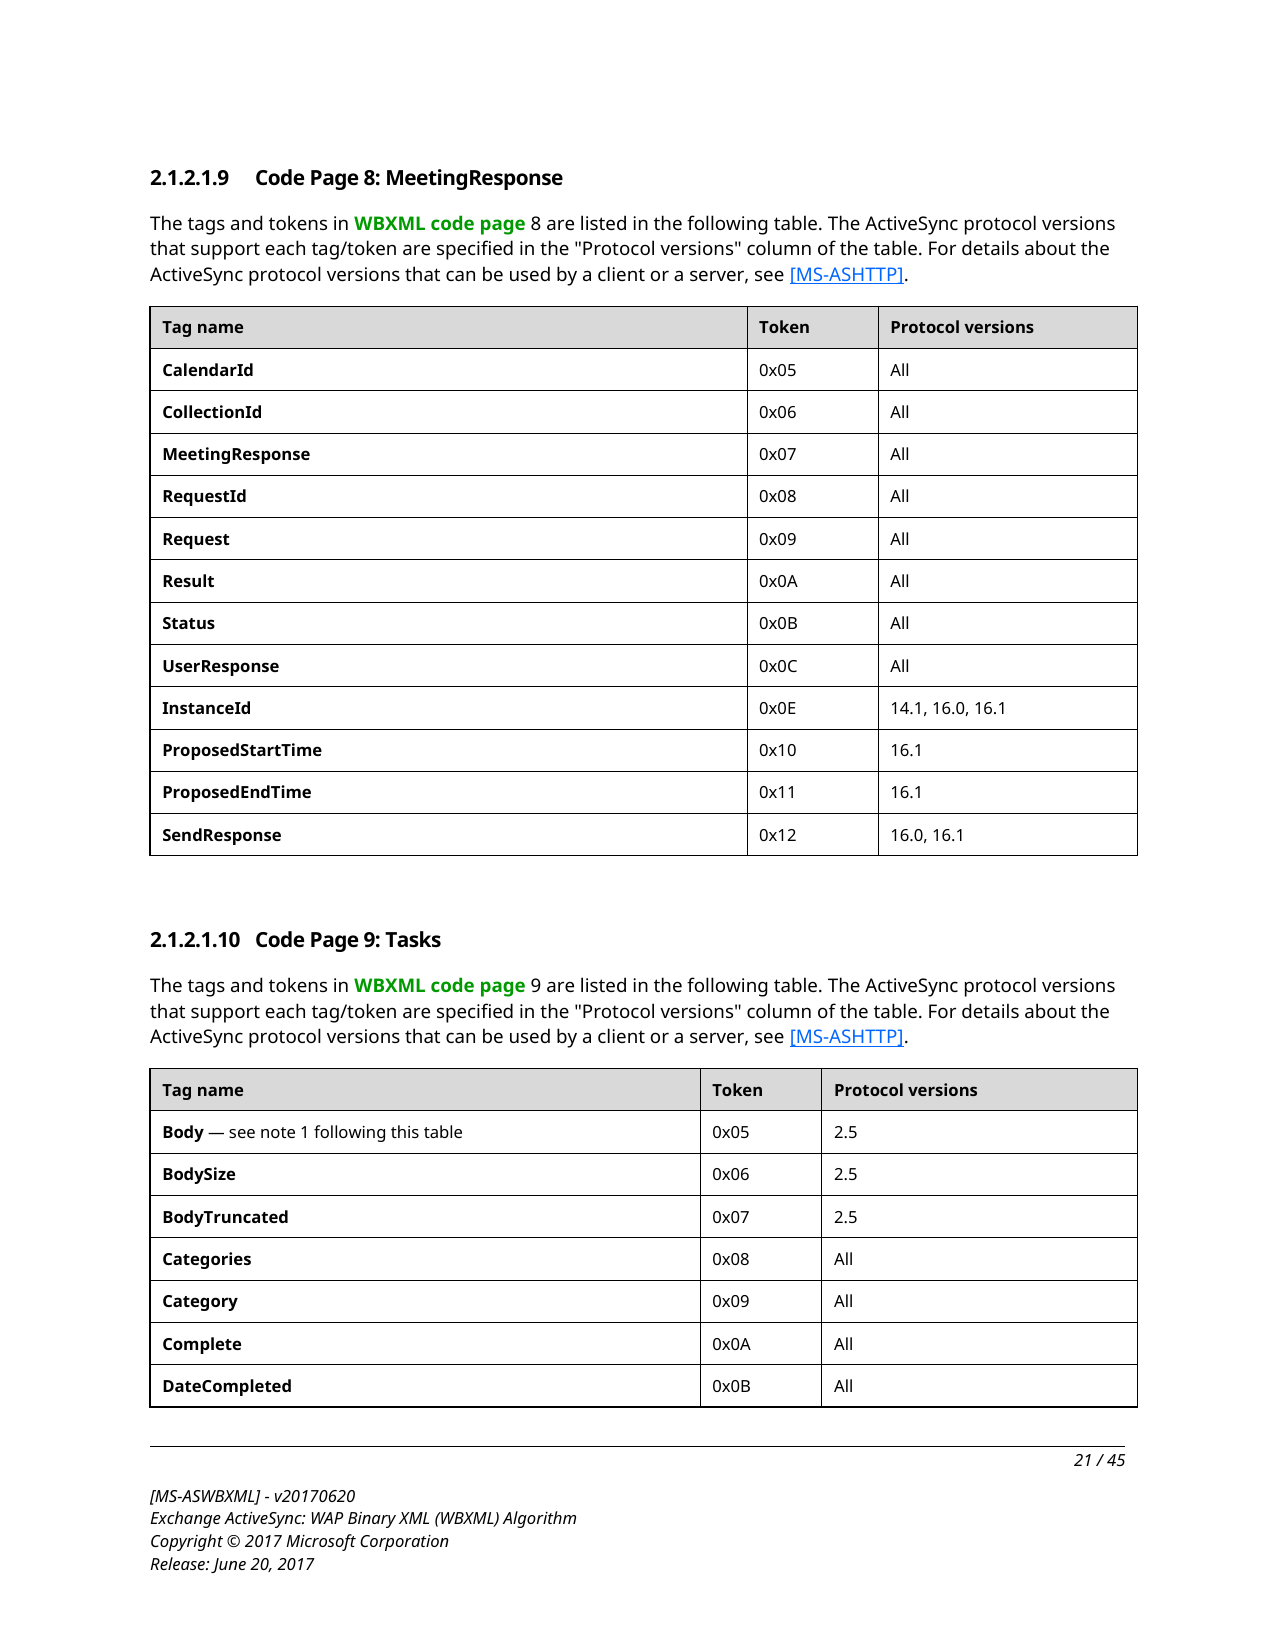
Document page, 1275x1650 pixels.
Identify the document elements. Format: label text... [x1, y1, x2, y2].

table_cell 0x06 [701, 1154, 821, 1195]
table_cell 16.1 [879, 730, 1137, 771]
table_cell 14.1, 16.0, 16.1 [879, 687, 1137, 728]
table_cell BodyTruncated [151, 1196, 700, 1237]
table_cell Request [151, 518, 747, 559]
subtitle Code Page 9: Tasks [150, 926, 1125, 954]
table_cell UserResponse [151, 645, 747, 686]
table_cell 0x05 [701, 1111, 821, 1153]
table_cell Result [151, 560, 747, 602]
table_cell 0x0B [701, 1365, 821, 1406]
table_cell ProposedEndTime [151, 772, 747, 813]
table_cell Body — see note 1 following this table [151, 1111, 700, 1153]
table_cell Category [151, 1281, 700, 1322]
table_cell All [822, 1323, 1137, 1364]
table_cell 0x10 [748, 730, 878, 771]
table_cell 0x12 [748, 814, 878, 855]
subtitle Code Page 8: MeetingResponse [150, 163, 1125, 191]
table_cell ProposedStartTime [151, 730, 747, 771]
table_cell 0x0E [748, 687, 878, 728]
table_cell 0x09 [701, 1281, 821, 1322]
table_cell 0x07 [748, 434, 878, 475]
table_cell 0x0A [701, 1323, 821, 1364]
table_header Tag name [151, 1069, 700, 1110]
table_cell All [879, 476, 1137, 517]
text The tags and tokens in WBXML code page 9 are listed in the following table. The ActiveSync protocol versions that support each tag/token are specified in the "Protocol versions" column of the table. For details about the ActiveSync protocol versions that can be used by a client or a server, see [MS-ASHTTP]. [150, 973, 1125, 1049]
table_cell 0x09 [748, 518, 878, 559]
table_cell 0x0B [748, 603, 878, 644]
table_cell 0x07 [701, 1196, 821, 1237]
table_cell 0x08 [701, 1238, 821, 1279]
table_cell 0x08 [748, 476, 878, 517]
table_cell 16.1 [879, 772, 1137, 813]
table_cell RequestId [151, 476, 747, 517]
table_cell All [879, 391, 1137, 432]
table_cell All [822, 1238, 1137, 1279]
table_cell 0x0C [748, 645, 878, 686]
table_cell CalendarId [151, 349, 747, 390]
table_header Token [748, 307, 878, 348]
table_cell 2.5 [822, 1196, 1137, 1237]
table_cell 2.5 [822, 1111, 1137, 1153]
table_cell All [822, 1365, 1137, 1406]
table_cell All [879, 518, 1137, 559]
table_cell Complete [151, 1323, 700, 1364]
table_header Token [701, 1069, 821, 1110]
table_cell All [879, 645, 1137, 686]
table_cell Categories [151, 1238, 700, 1279]
table_cell CollectionId [151, 391, 747, 432]
table_cell 0x0A [748, 560, 878, 602]
table_cell DateCompleted [151, 1365, 700, 1406]
table_cell Status [151, 603, 747, 644]
table_cell InstanceId [151, 687, 747, 728]
text The tags and tokens in WBXML code page 8 are listed in the following table. The ActiveSync protocol versions that support each tag/token are specified in the "Protocol versions" column of the table. For details about the ActiveSync protocol versions that can be used by a client or a server, see [MS-ASHTTP]. [150, 210, 1125, 287]
table_cell MeetingResponse [151, 434, 747, 475]
table_cell All [879, 434, 1137, 475]
table_header Protocol versions [879, 307, 1137, 348]
table_cell All [879, 349, 1137, 390]
table_cell 0x05 [748, 349, 878, 390]
table_cell All [879, 603, 1137, 644]
table_header Tag name [151, 307, 747, 348]
table_cell All [822, 1281, 1137, 1322]
table_cell All [879, 560, 1137, 602]
table_cell SendResponse [151, 814, 747, 855]
table_cell 16.0, 16.1 [879, 814, 1137, 855]
table_cell 2.5 [822, 1154, 1137, 1195]
table_cell 0x11 [748, 772, 878, 813]
table_header Protocol versions [822, 1069, 1137, 1110]
table_cell BodySize [151, 1154, 700, 1195]
table_cell 0x06 [748, 391, 878, 432]
